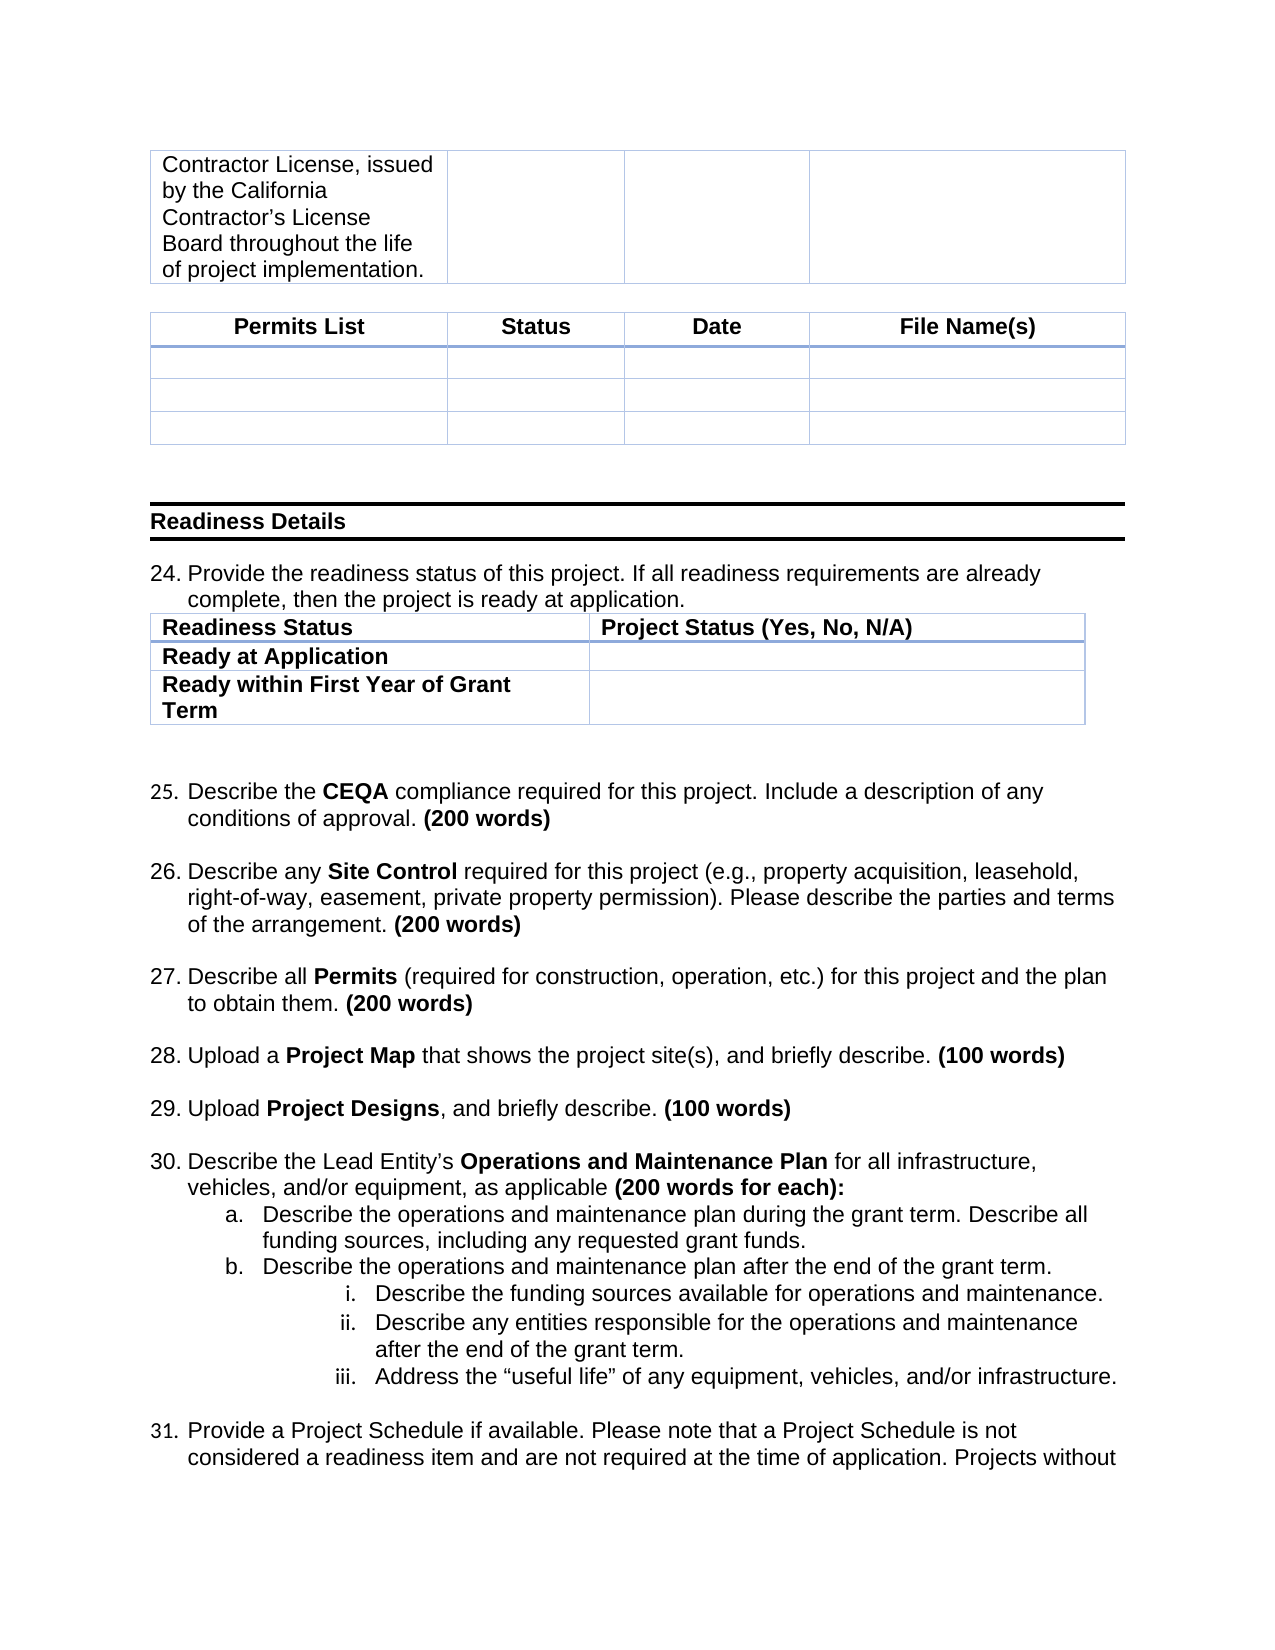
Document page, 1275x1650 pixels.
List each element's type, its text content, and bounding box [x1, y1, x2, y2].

table_header Permits List [151, 313, 447, 345]
list Describe any Site Control required for this project (e.g., property acquisition, leasehold, right-of-way, easement, private property permission). Please describe the parties and terms of the arrangement. (200 words) [150, 858, 1125, 937]
table_header Project Status (Yes, No, N/A) [590, 614, 1084, 640]
table_cell [810, 348, 1125, 378]
table_header Readiness Status [151, 614, 589, 640]
list Describe the CEQA compliance required for this project. Include a description of any conditions of approval. (200 words) [150, 777, 1125, 832]
table_cell [448, 412, 624, 443]
list Describe the funding sources available for operations and maintenance. [356, 1279, 1125, 1308]
list Describe any entities responsible for the operations and maintenance after the end of the grant term. [356, 1308, 1125, 1362]
list Upload Project Designs, and briefly describe. (100 words) [150, 1095, 1125, 1121]
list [150, 1416, 1125, 1471]
table_cell [590, 643, 1084, 670]
list Describe the operations and maintenance plan after the end of the grant term. [225, 1253, 1125, 1279]
table_cell [151, 348, 447, 378]
list Address the “useful life” of any equipment, vehicles, and/or infrastructure. [356, 1362, 1125, 1390]
table_cell [810, 151, 1125, 283]
table_cell [448, 348, 624, 378]
table_cell [448, 379, 624, 411]
table_cell [810, 412, 1125, 443]
table_header Date [625, 313, 809, 345]
list Describe the Lead Entity’s Operations and Maintenance Plan for all infrastructure, vehicles, and/or equipment, as applicable (200 words for each): [150, 1148, 1125, 1201]
table_cell Ready at Application [151, 643, 589, 670]
list Provide the readiness status of this project. If all readiness requirements are already complete, then the project is ready at application. [150, 560, 1125, 613]
table_cell Ready within First Year of Grant Term [151, 671, 589, 723]
table_cell [590, 671, 1084, 723]
list Upload a Project Map that shows the project site(s), and briefly describe. (100 words) [150, 1042, 1125, 1069]
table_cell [151, 151, 447, 283]
table_cell [448, 151, 624, 283]
table_header File Name(s) [810, 313, 1125, 345]
table_cell [625, 348, 809, 378]
subtitle Readiness Details [150, 506, 1125, 537]
table_cell [151, 412, 447, 443]
list Describe the operations and maintenance plan during the grant term. Describe all funding sources, including any requested grant funds. [225, 1201, 1125, 1253]
table_cell [810, 379, 1125, 411]
table_cell [625, 412, 809, 443]
table_header Status [448, 313, 624, 345]
table_cell [625, 151, 809, 283]
table_cell [625, 379, 809, 411]
table_cell [151, 379, 447, 411]
list Describe all Permits (required for construction, operation, etc.) for this project and the plan to obtain them. (200 words) [150, 963, 1125, 1016]
